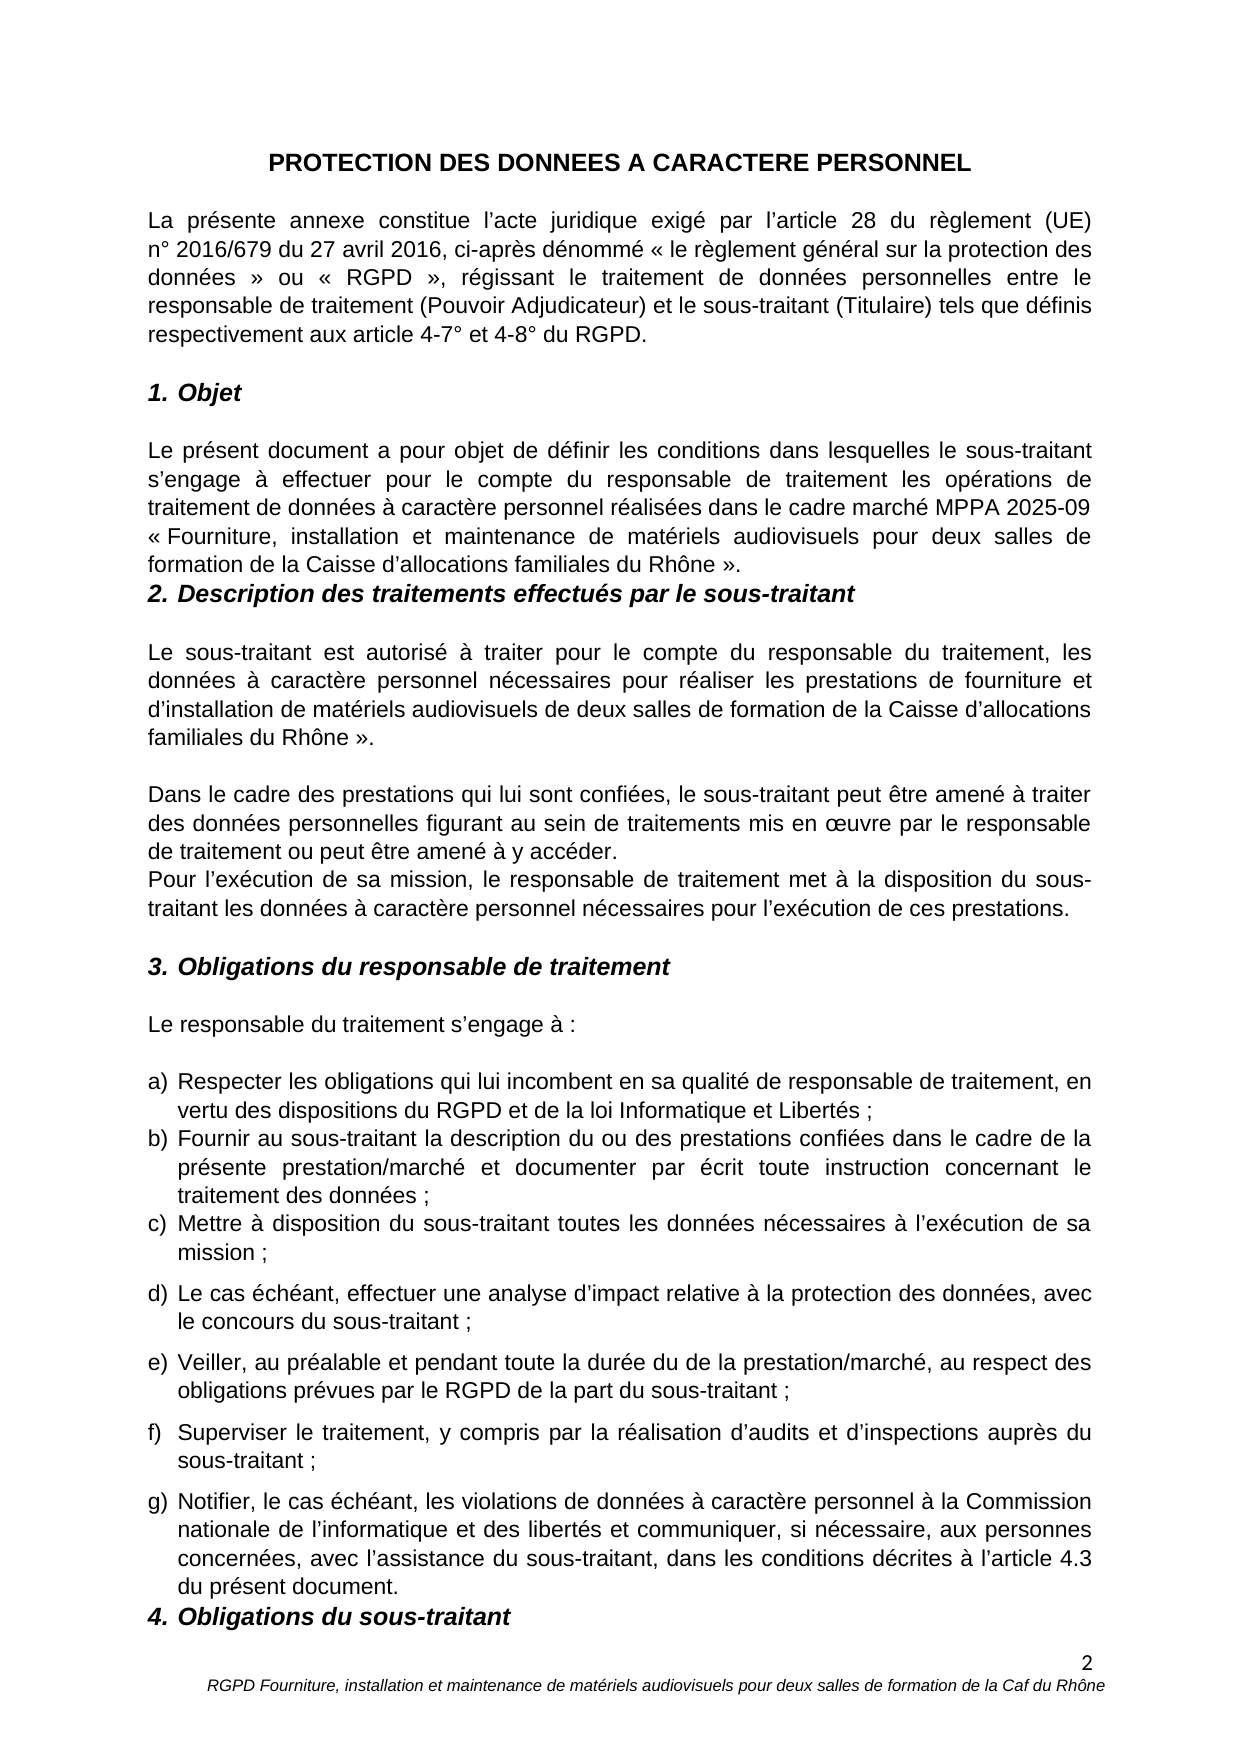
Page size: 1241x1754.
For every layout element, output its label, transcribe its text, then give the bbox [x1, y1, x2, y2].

list Objet [148, 378, 1092, 407]
list Obligations du sous-traitant [148, 1602, 1092, 1630]
list Fournir au sous-traitant la description du ou des prestations confiées dans le cadre de la présente prestation/marché et documenter par écrit toute instruction concernant le traitement des données ; [148, 1125, 1092, 1208]
list Respecter les obligations qui lui incombent en sa qualité de responsable de traitement, en vertu des dispositions du RGPD et de la loi Informatique et Libertés ; [148, 1068, 1092, 1123]
text d) Le cas échéant, effectuer une analyse d’impact relative à la protection des données, avec le concours du sous-traitant ; [148, 1280, 1092, 1334]
text « Fourniture, installation et maintenance de matériels audiovisuels pour deux salles de formation de la Caisse d’allocations familiales du Rhône ». [148, 523, 1092, 577]
text c) Mettre à disposition du sous-traitant toutes les données nécessaires à l’exécution de sa mission ; [148, 1210, 1092, 1265]
text Pour l’exécution de sa mission, le responsable de traitement met à la disposition du sous-traitant les données à caractère personnel nécessaires pour l’exécution de ces prestations. [148, 866, 1092, 921]
text g) Notifier, le cas échéant, les violations de données à caractère personnel à la Commission nationale de l’informatique et des libertés et communiquer, si nécessaire, aux personnes concernées, avec l’assistance du sous-traitant, dans les conditions décrites à l’article 4.3 du présent document. [148, 1488, 1092, 1599]
list Description des traitements effectués par le sous-traitant [148, 579, 1092, 608]
text Le responsable du traitement s’engage à : [148, 1011, 1092, 1038]
list Obligations du responsable de traitement [148, 952, 1092, 981]
text La présente annexe constitue l’acte juridique exigé par l’article 28 du règlement (UE) n° 2016/679 du 27 avril 2016, ci-après dénommé « le règlement général sur la protection des données » ou « RGPD », régissant le traitement de données personnelles entre le responsable de traitement (Pouvoir Adjudicateur) et le sous-traitant (Titulaire) tels que définis respectivement aux article 4-7° et 4-8° du RGPD. [148, 207, 1092, 347]
text PROTECTION DES DONNEES A CARACTERE PERSONNEL [148, 148, 1092, 176]
text Le présent document a pour objet de définir les conditions dans lesquelles le sous-traitant s’engage à effectuer pour le compte du responsable de traitement les opérations de traitement de données à caractère personnel réalisées dans le cadre marché MPPA 2025-09 [148, 437, 1092, 521]
text e) Veiller, au préalable et pendant toute la durée du de la prestation/marché, au respect des obligations prévues par le RGPD de la part du sous-traitant ; [148, 1349, 1092, 1404]
text f) Superviser le traitement, y compris par la réalisation d’audits et d’inspections auprès du sous-traitant ; [148, 1418, 1092, 1473]
text Dans le cadre des prestations qui lui sont confiées, le sous-traitant peut être amené à traiter des données personnelles figurant au sein de traitements mis en œuvre par le responsable de traitement ou peut être amené à y accéder. [148, 781, 1092, 864]
text Le sous-traitant est autorisé à traiter pour le compte du responsable du traitement, les données à caractère personnel nécessaires pour réaliser les prestations de fourniture et d’installation de matériels audiovisuels de deux salles de formation de la Caisse d’allocations familiales du Rhône ». [148, 639, 1092, 751]
